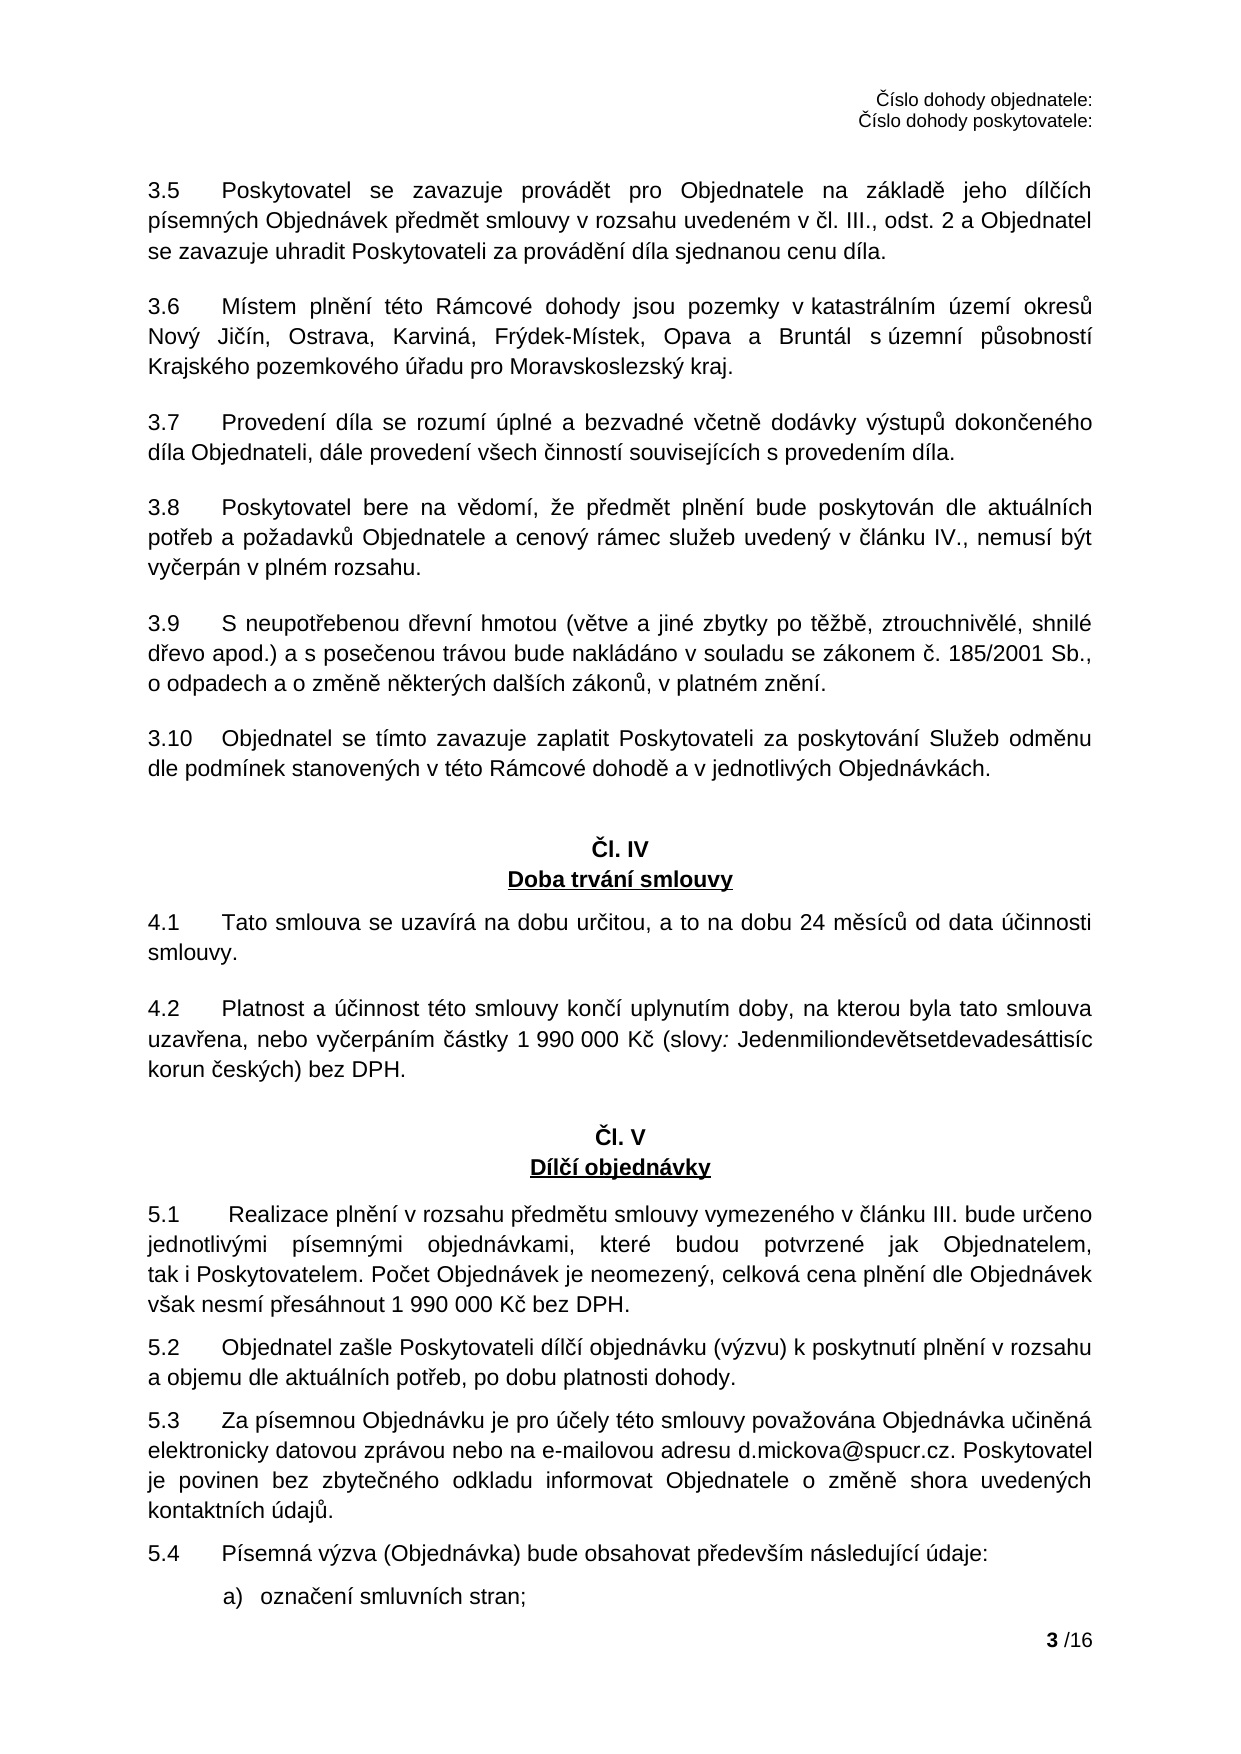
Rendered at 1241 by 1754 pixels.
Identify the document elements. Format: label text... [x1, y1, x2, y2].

list Tato smlouva se uzavírá na dobu určitou, a to na dobu 24 měsíců od data účinnosti smlouvy. [148, 908, 1093, 965]
text Dílčí objednávky [148, 1154, 1093, 1180]
list označení smluvních stran; [223, 1583, 1093, 1609]
list Realizace plnění v rozsahu předmětu smlouvy vymezeného v článku III. bude určeno jednotlivými písemnými objednávkami, které budou potvrzené jak Objednatelem, tak i Poskytovatelem. Počet Objednávek je neomezený, celková cena plnění dle Objednávek však nesmí přesáhnout 1 990 000 Kč bez DPH. [148, 1201, 1093, 1317]
list Místem plnění této Rámcové dohody jsou pozemky v katastrálním území okresů Nový Jičín, Ostrava, Karviná, Frýdek-Místek, Opava a Bruntál s územní působností Krajského pozemkového úřadu pro Moravskoslezský kraj. [148, 293, 1093, 380]
list Za písemnou Objednávku je pro účely této smlouvy považována Objednávka učiněná elektronicky datovou zprávou nebo na e-mailovou adresu d.mickova@spucr.cz. Poskytovatel je povinen bez zbytečného odkladu informovat Objednatele o změně shora uvedených kontaktních údajů. [148, 1407, 1093, 1524]
list Objednatel zašle Poskytovateli dílčí objednávku (výzvu) k poskytnutí plnění v rozsahu a objemu dle aktuálních potřeb, po dobu platnosti dohody. [148, 1334, 1093, 1390]
text Čl. V [148, 1123, 1093, 1150]
list Poskytovatel bere na vědomí, že předmět plnění bude poskytován dle aktuálních potřeb a požadavků Objednatele a cenový rámec služeb uvedený v článku IV., nemusí být vyčerpán v plném rozsahu. [148, 494, 1093, 581]
list Objednatel se tímto zavazuje zaplatit Poskytovateli za poskytování Služeb odměnu dle podmínek stanovených v této Rámcové dohodě a v jednotlivých Objednávkách. [148, 725, 1093, 782]
list Písemná výzva (Objednávka) bude obsahovat především následující údaje: [148, 1540, 1093, 1566]
text Čl. IV [148, 836, 1093, 862]
subtitle Doba trvání smlouvy [148, 866, 1093, 892]
list Platnost a účinnost této smlouvy končí uplynutím doby, na kterou byla tato smlouva uzavřena, nebo vyčerpáním částky 1 990 000 Kč (slovy: Jedenmiliondevětsetdevadesáttisíc korun českých) bez DPH. [148, 995, 1093, 1082]
list S neupotřebenou dřevní hmotou (větve a jiné zbytky po těžbě, ztrouchnivělé, shnilé dřevo apod.) a s posečenou trávou bude nakládáno v souladu se zákonem č. 185/2001 Sb., o odpadech a o změně některých dalších zákonů, v platném znění. [148, 609, 1093, 696]
list Poskytovatel se zavazuje provádět pro Objednatele na základě jeho dílčích písemných Objednávek předmět smlouvy v rozsahu uvedeném v čl. III., odst. 2 a Objednatel se zavazuje uhradit Poskytovateli za provádění díla sjednanou cenu díla. [148, 177, 1093, 264]
list Provedení díla se rozumí úplné a bezvadné včetně dodávky výstupů dokončeného díla Objednateli, dále provedení všech činností souvisejících s provedením díla. [148, 408, 1093, 465]
